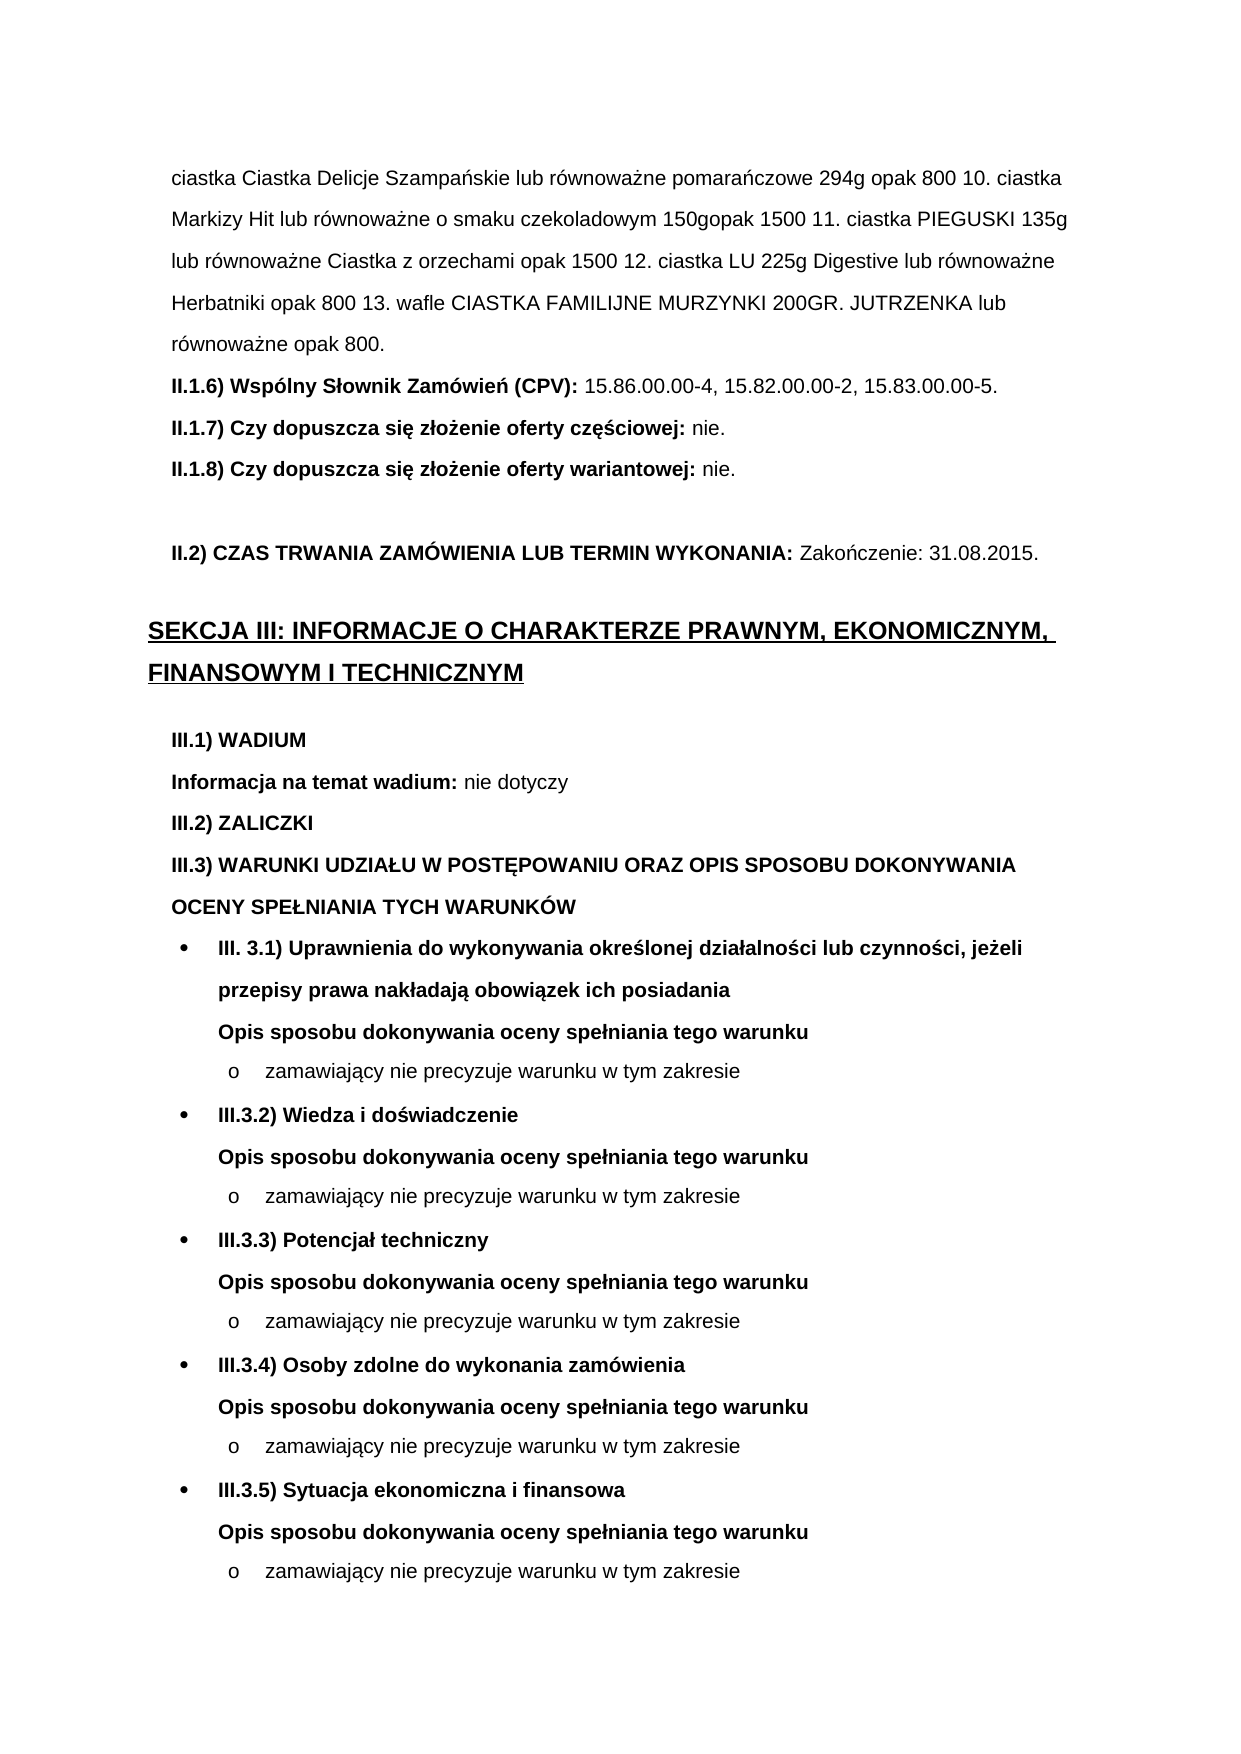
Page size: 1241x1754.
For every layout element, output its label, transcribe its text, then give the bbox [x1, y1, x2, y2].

text Opis sposobu dokonywania oceny spełniania tego warunku [218, 1377, 1093, 1418]
list III.3.5) Sytuacja ekonomiczna i finansowa [180, 1460, 1093, 1502]
text II.1.6) Wspólny Słownik Zamówień (CPV): 15.86.00.00-4, 15.82.00.00-2, 15.83.00.00-5. [171, 356, 1093, 398]
text Opis sposobu dokonywania oceny spełniania tego warunku [218, 1252, 1093, 1293]
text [171, 148, 1093, 356]
list zamawiający nie precyzuje warunku w tym zakresie [227, 1418, 1093, 1460]
list III.3.2) Wiedza i doświadczenie [180, 1085, 1093, 1127]
text SEKCJA III: INFORMACJE O CHARAKTERZE PRAWNYM, EKONOMICZNYM, FINANSOWYM I TECHNICZNYM [148, 603, 1093, 687]
list zamawiający nie precyzuje warunku w tym zakresie [227, 1043, 1093, 1085]
list zamawiający nie precyzuje warunku w tym zakresie [227, 1543, 1093, 1585]
text III.3) WARUNKI UDZIAŁU W POSTĘPOWANIU ORAZ OPIS SPOSOBU DOKONYWANIA OCENY SPEŁNIANIA TYCH WARUNKÓW [171, 835, 1093, 918]
text III.2) ZALICZKI [171, 793, 1093, 835]
text Opis sposobu dokonywania oceny spełniania tego warunku [218, 1002, 1093, 1043]
text II.1.8) Czy dopuszcza się złożenie oferty wariantowej: nie. [171, 439, 1093, 481]
list III. 3.1) Uprawnienia do wykonywania określonej działalności lub czynności, jeżeli przepisy prawa nakładają obowiązek ich posiadania [180, 918, 1093, 1002]
list III.3.3) Potencjał techniczny [180, 1210, 1093, 1252]
list zamawiający nie precyzuje warunku w tym zakresie [227, 1293, 1093, 1335]
text Informacja na temat wadium: nie dotyczy [171, 752, 1093, 793]
text Opis sposobu dokonywania oceny spełniania tego warunku [218, 1127, 1093, 1168]
list zamawiający nie precyzuje warunku w tym zakresie [227, 1168, 1093, 1210]
text Opis sposobu dokonywania oceny spełniania tego warunku [218, 1502, 1093, 1543]
text III.1) WADIUM [171, 710, 1093, 752]
list III.3.4) Osoby zdolne do wykonania zamówienia [180, 1335, 1093, 1377]
text II.2) CZAS TRWANIA ZAMÓWIENIA LUB TERMIN WYKONANIA: Zakończenie: 31.08.2015. [171, 523, 1093, 564]
text II.1.7) Czy dopuszcza się złożenie oferty częściowej: nie. [171, 398, 1093, 439]
